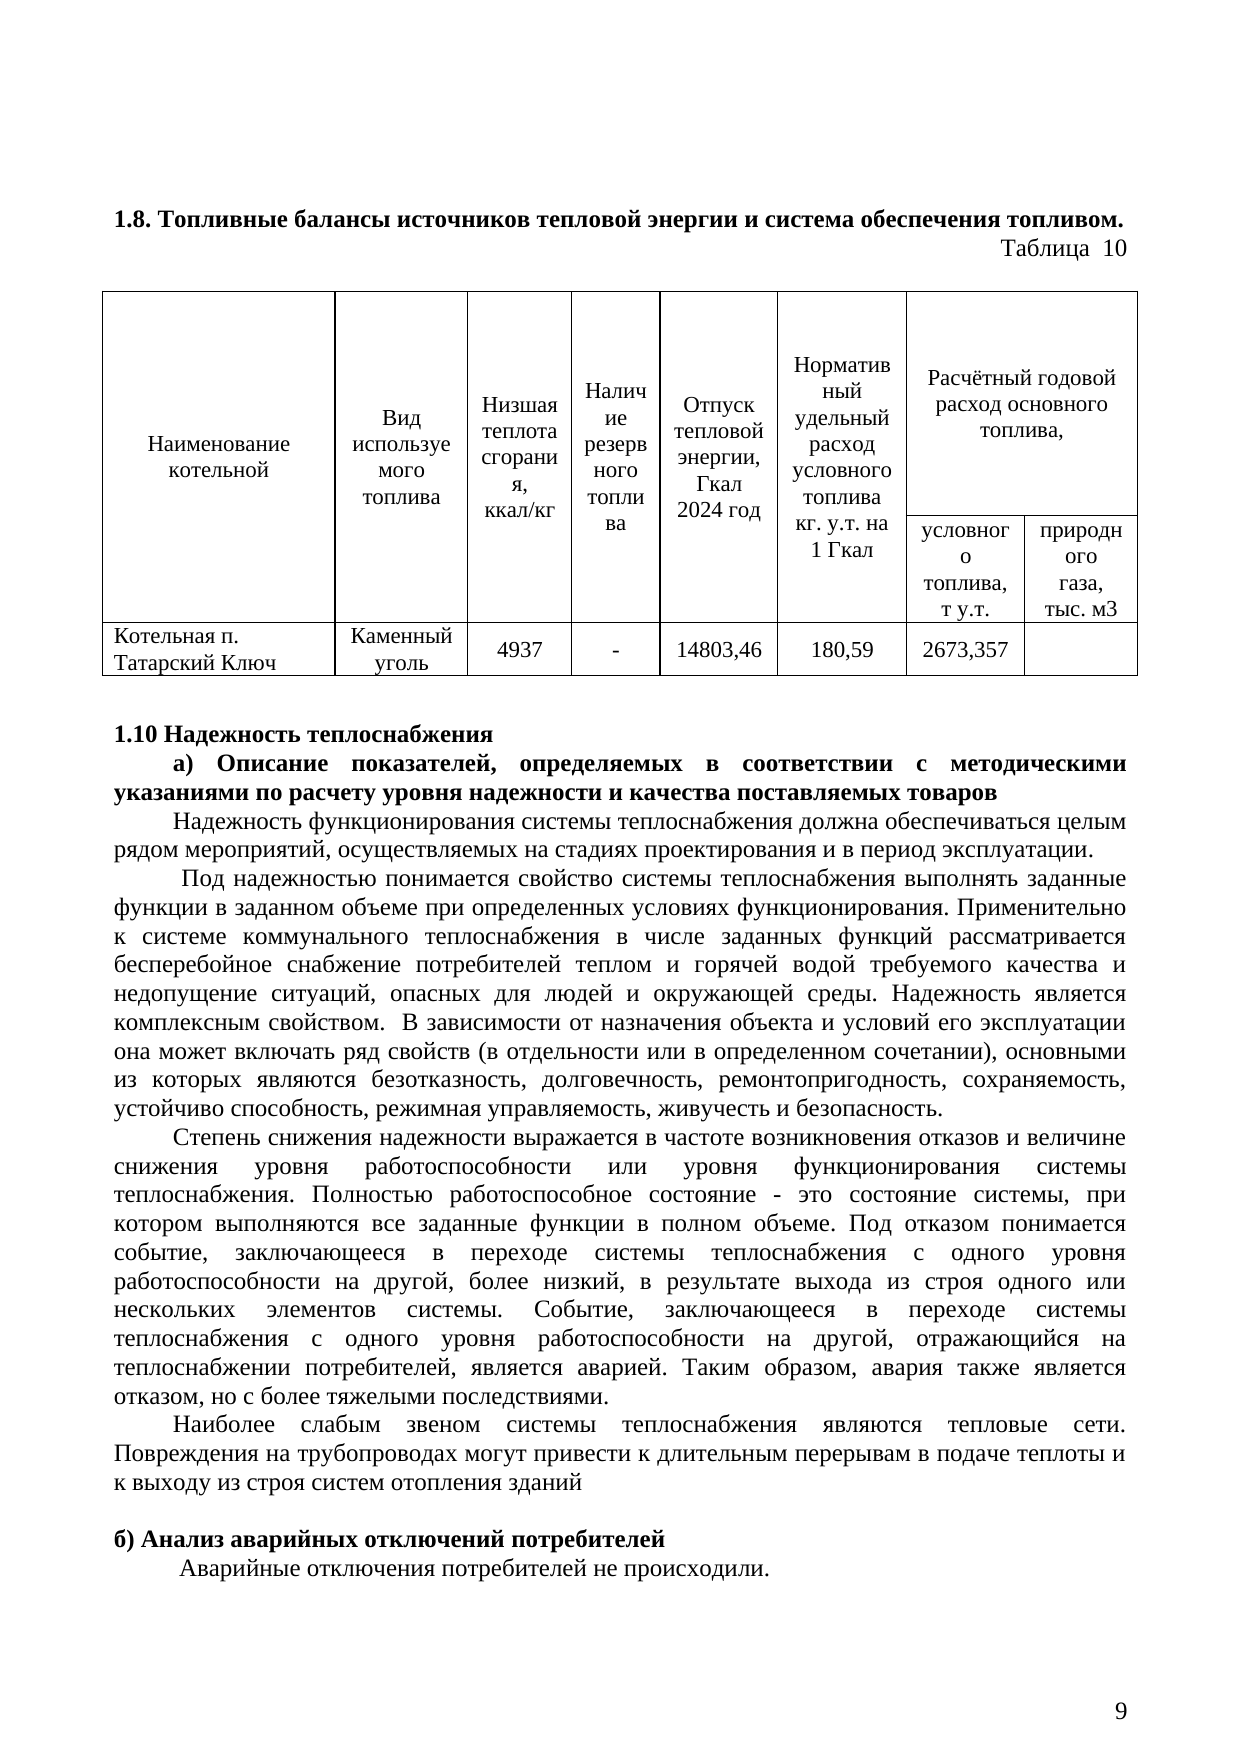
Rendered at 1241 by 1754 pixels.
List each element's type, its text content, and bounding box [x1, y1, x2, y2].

text а) Описание показателей, определяемых в соответствии с методическими указаниями по расчету уровня надежности и качества поставляемых товаров [113, 748, 1127, 806]
text Надежность функционирования системы теплоснабжения должна обеспечиваться целым рядом мероприятий, осуществляемых на стадиях проектирования и в период эксплуатации. [113, 806, 1127, 863]
table_cell Котельная п. Татарский Ключ [103, 623, 334, 675]
table_header Наименование котельной [103, 292, 334, 622]
text 1.10 Надежность теплоснабжения [113, 719, 1127, 748]
table_cell 14803,46 [661, 623, 777, 675]
table_header Наличие резервного топлива [572, 292, 659, 622]
text Наиболее слабым звеном системы теплоснабжения являются тепловые сети. Повреждения на трубопроводах могут привести к длительным перерывам в подаче теплоты и к выходу из строя систем отопления зданий [113, 1409, 1127, 1496]
text Под надежностью понимается свойство системы теплоснабжения выполнять заданные функции в заданном объеме при определенных условиях функционирования. Применительно к системе коммунального теплоснабжения в числе заданных функций рассматривается бесперебойное снабжение потребителей теплом и горячей водой требуемого качества и недопущение ситуаций, опасных для людей и окружающей среды. Надежность является комплексным свойством. В зависимости от назначения объекта и условий его эксплуатации она может включать ряд свойств (в отдельности или в определенном сочетании), основными из которых являются безотказность, долговечность, ремонтопригодность, сохраняемость, устойчиво способность, режимная управляемость, живучесть и безопасность. [113, 863, 1127, 1122]
table_cell природного газа, тыс. м3 [1025, 516, 1137, 622]
table_header Отпуск тепловой энергии, Гкал 2024 год [661, 292, 777, 622]
table_header Вид используемого топлива [336, 292, 467, 622]
text б) Анализ аварийных отключений потребителей [113, 1524, 1127, 1553]
table_header Низшая теплота сгорания, ккал/кг [468, 292, 571, 622]
table_cell 4937 [468, 623, 571, 675]
table_cell 2673,357 [907, 623, 1024, 675]
text 1.8. Топливные балансы источников тепловой энергии и система обеспечения топливом. [113, 204, 1127, 233]
text Таблица 10 [151, 233, 1127, 262]
table_cell - [572, 623, 659, 675]
table_header Расчётный годовой расход основного топлива, [907, 292, 1137, 515]
table_cell условного топлива, т у.т. [907, 516, 1024, 622]
table_cell Каменный уголь [336, 623, 467, 675]
text Аварийные отключения потребителей не происходили. [113, 1553, 1127, 1582]
table_cell 180,59 [778, 623, 906, 675]
table_cell [1025, 623, 1137, 675]
table_header Норматив ный удельный расход условного топлива кг. у.т. на 1 Гкал [778, 292, 906, 622]
text Степень снижения надежности выражается в частоте возникновения отказов и величине снижения уровня работоспособности или уровня функционирования системы теплоснабжения. Полностью работоспособное состояние - это состояние системы, при котором выполняются все заданные функции в полном объеме. Под отказом понимается событие, заключающееся в переходе системы теплоснабжения с одного уровня работоспособности на другой, более низкий, в результате выхода из строя одного или нескольких элементов системы. Событие, заключающееся в переходе системы теплоснабжения с одного уровня работоспособности на другой, отражающийся на теплоснабжении потребителей, является аварией. Таким образом, авария также является отказом, но с более тяжелыми последствиями. [113, 1122, 1127, 1409]
